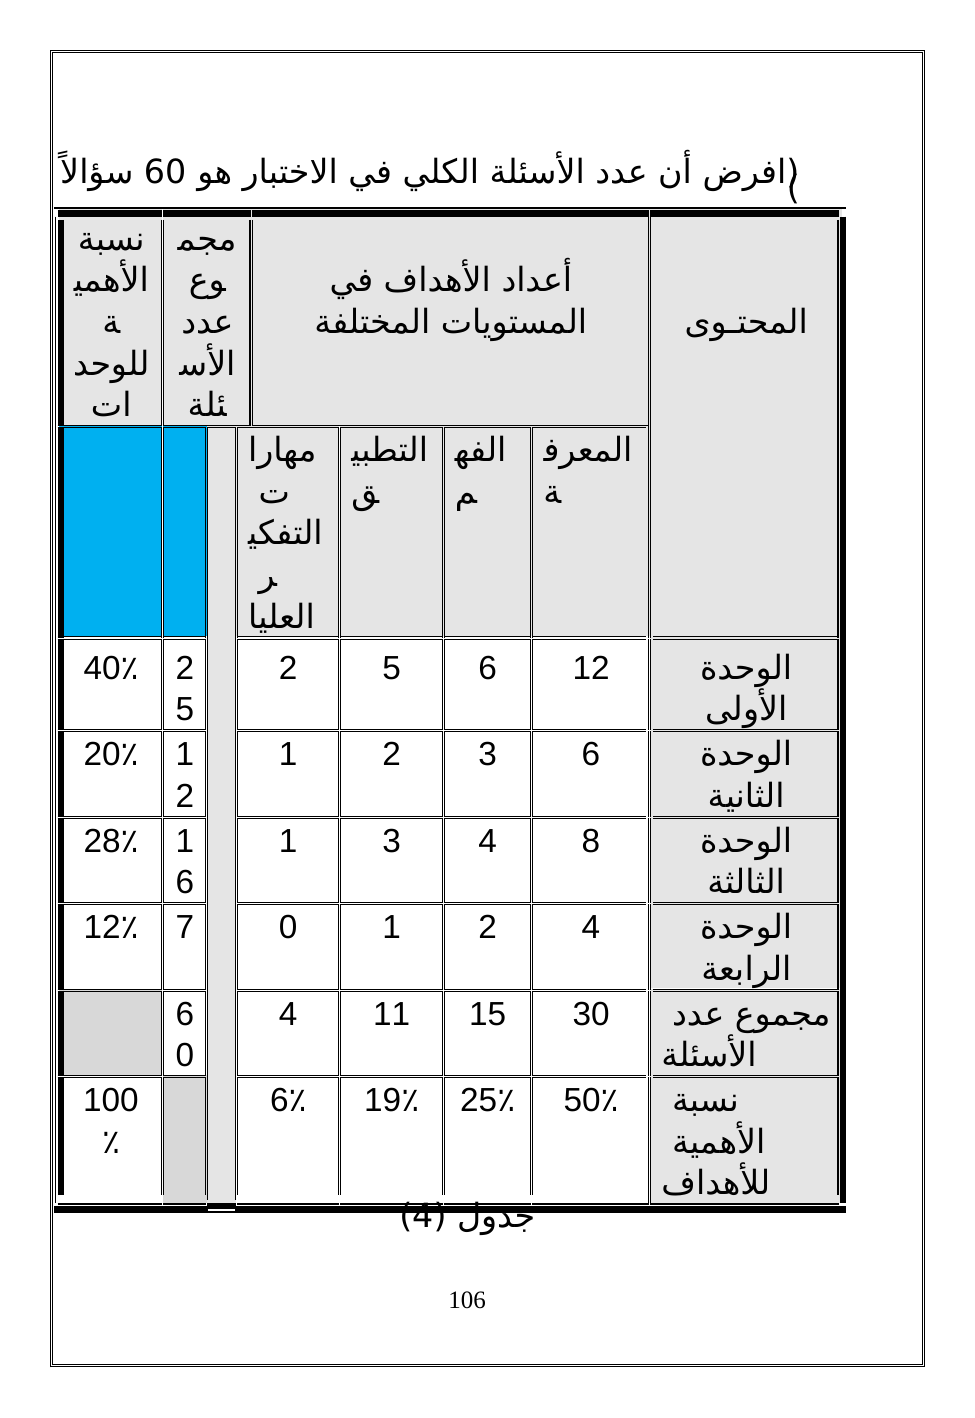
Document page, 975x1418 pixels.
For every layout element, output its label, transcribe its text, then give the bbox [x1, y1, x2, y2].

table_cell 12 [164, 732, 205, 816]
table_cell 60 [164, 992, 205, 1075]
table_cell التطبيق [341, 428, 442, 636]
table_cell مجموع عدد الأسئلة [651, 989, 838, 1075]
table_cell 4 [445, 819, 530, 902]
table_cell الفهم [445, 428, 530, 636]
table_header مجموع عدد الأسئلة [163, 217, 251, 425]
table_cell 2 [341, 732, 442, 816]
table_cell 2 [445, 905, 530, 988]
table_cell [64, 992, 161, 1075]
text (افرض أن عدد الأسئلة الكلي في الاختبار هو 60 سؤالاً ) [59, 168, 799, 207]
table_cell 1 [341, 905, 442, 988]
table_cell 30 [533, 989, 648, 1075]
table_cell 6 [445, 640, 530, 729]
table_cell 12 [533, 636, 648, 729]
table_cell الوحدة الثالثة [651, 816, 838, 902]
table_cell مهارات التفكير العليا [238, 428, 338, 636]
table_cell 6 [532, 729, 650, 816]
table_cell [163, 1075, 207, 1203]
table_cell 25 [164, 640, 205, 729]
table_cell الوحدة الرابعة [650, 902, 840, 988]
table_cell نسبة الأهمية للأهداف [650, 1075, 840, 1203]
table_cell 8 [533, 816, 648, 902]
table_cell [64, 428, 161, 636]
table_cell 28٪ [64, 819, 161, 902]
table_cell 5 [341, 640, 442, 729]
table_cell 11 [341, 992, 442, 1075]
table_header نسبة الأهمية للوحدات [59, 217, 162, 425]
table_cell 2 [238, 640, 338, 729]
table_cell 100 ٪ [59, 1078, 162, 1203]
table_cell 4 [238, 992, 338, 1075]
table_cell 40٪ [64, 640, 161, 729]
table_cell 12٪ [64, 905, 161, 988]
table_cell 6٪ [236, 1078, 339, 1203]
table_cell 4 [532, 902, 650, 988]
table_cell 15 [445, 992, 530, 1075]
table_header المحتـوى [650, 209, 842, 636]
table_cell الوحدة الثانية [650, 729, 840, 816]
table_cell 16 [164, 819, 205, 902]
table_cell 3 [341, 819, 442, 902]
table_cell 1 [238, 732, 338, 816]
table_cell [164, 428, 205, 636]
text جدول (4) [471, 1212, 874, 1232]
table_cell 1 [238, 819, 338, 902]
table_cell المعرفة [532, 426, 648, 636]
table_cell 7 [164, 905, 205, 988]
table_cell 50٪ [532, 1075, 650, 1203]
table_cell [207, 428, 236, 1203]
table_cell الوحدة الأولى [651, 636, 838, 729]
table_cell 19٪ [340, 1078, 443, 1203]
table_cell 3 [445, 732, 530, 816]
table_cell 25٪ [443, 1075, 532, 1203]
table_header أعداد الأهداف في المستويات المختلفة [251, 211, 648, 425]
text جدول (4) [59, 1213, 475, 1232]
table_cell 0 [238, 905, 338, 988]
table_cell 20٪ [64, 732, 161, 816]
